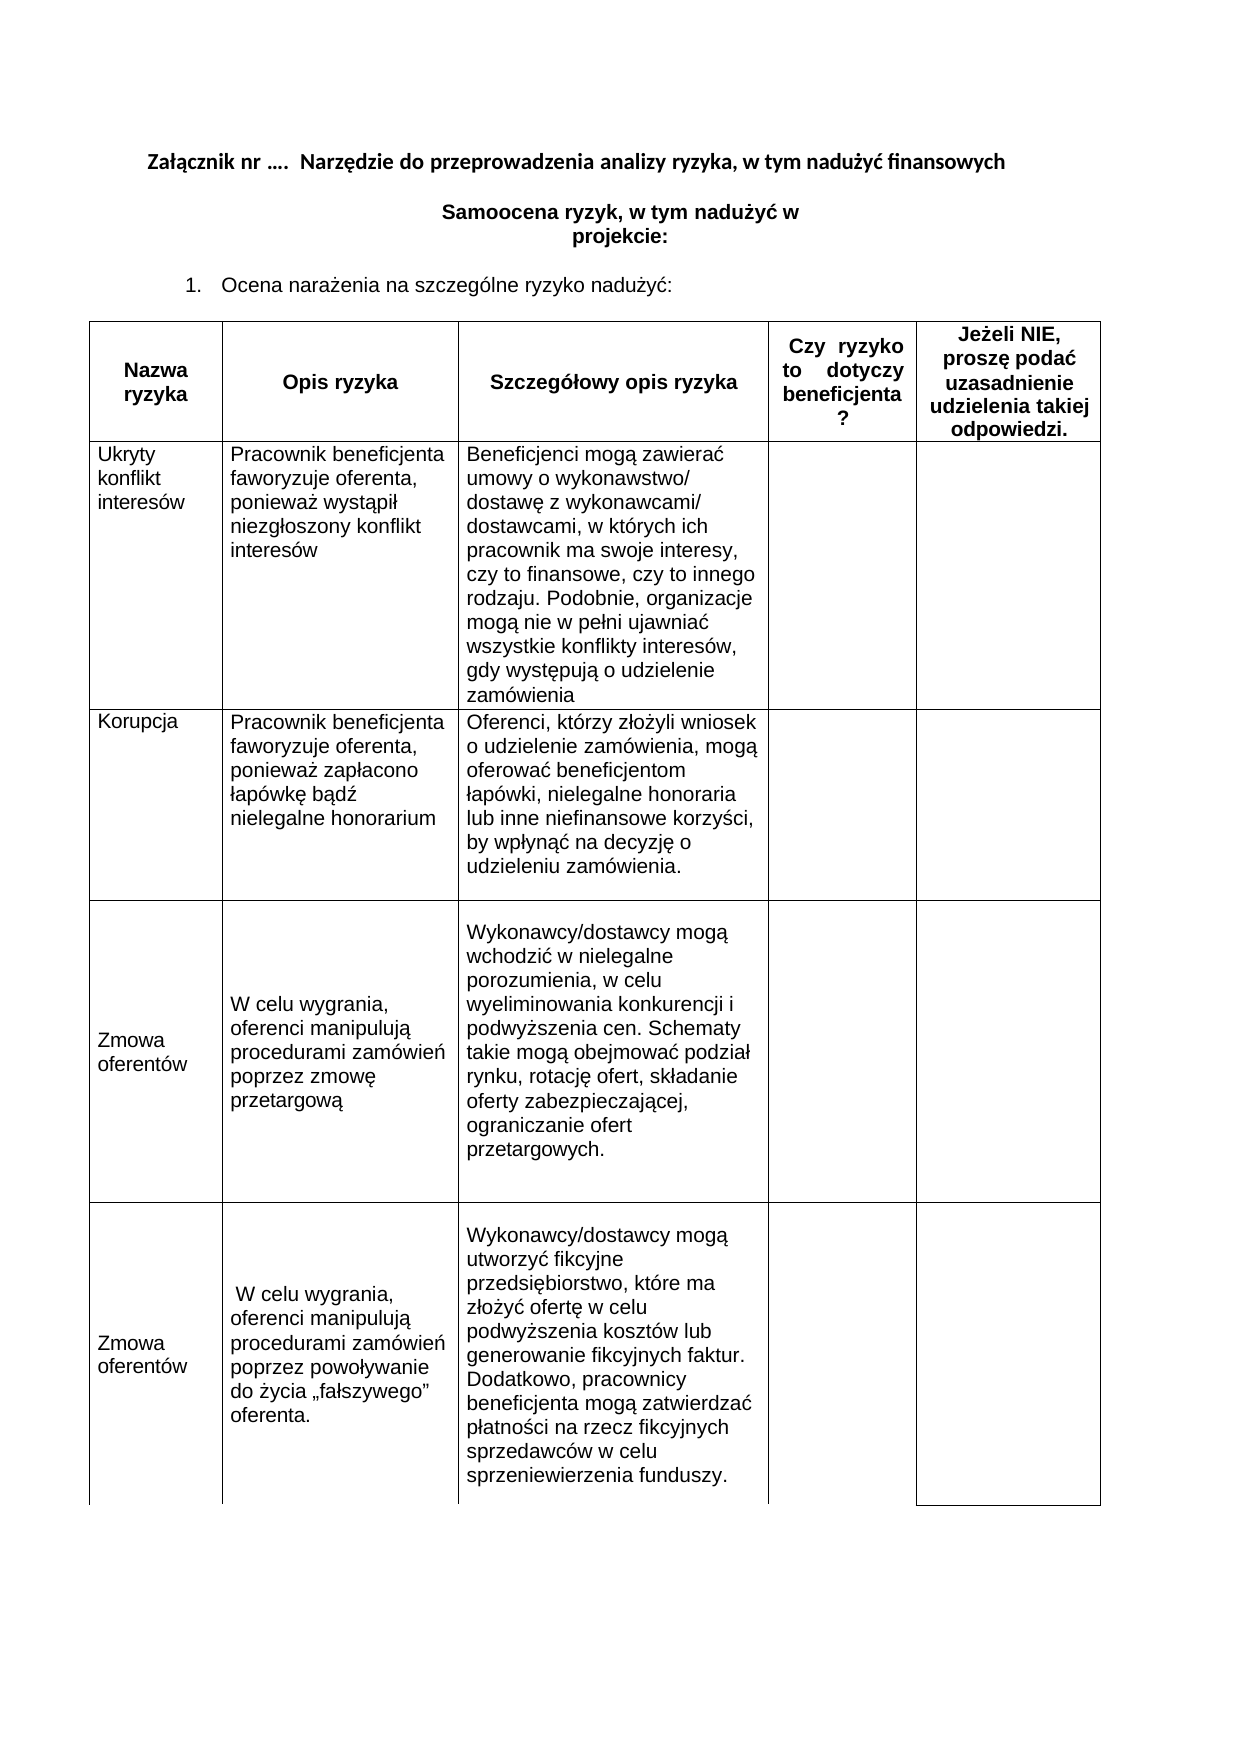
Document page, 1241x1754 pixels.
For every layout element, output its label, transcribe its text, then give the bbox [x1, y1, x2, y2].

table_header Jeżeli NIE, proszę podać uzasadnienie udzielenia takiej odpowiedzi. [917, 322, 1100, 441]
table_header Opis ryzyka [223, 322, 458, 441]
table_cell Zmowa oferentów [90, 901, 222, 1202]
table_cell Pracownik beneficjenta faworyzuje oferenta, ponieważ zapłacono łapówkę bądź nielegalne honorarium [223, 710, 458, 900]
table_cell Wykonawcy/dostawcy mogą wchodzić w nielegalne porozumienia, w celu wyeliminowania konkurencji i podwyższenia cen. Schematy takie mogą obejmować podział rynku, rotację ofert, składanie oferty zabezpieczającej, ograniczanie ofert przetargowych. [459, 901, 768, 1202]
table_cell [917, 901, 1100, 1202]
table_cell [769, 1203, 916, 1505]
text Samoocena ryzyk, w tym nadużyć w projekcie: [419, 200, 822, 248]
table_cell [769, 901, 916, 1202]
table_cell Beneficjenci mogą zawierać umowy o wykonawstwo/ dostawę z wykonawcami/ dostawcami, w których ich pracownik ma swoje interesy, czy to finansowe, czy to innego rodzaju. Podobnie, organizacje mogą nie w pełni ujawniać wszystkie konflikty interesów, gdy występują o udzielenie zamówienia [459, 442, 768, 708]
table_cell Zmowa oferentów [90, 1203, 222, 1505]
table_cell [769, 442, 916, 708]
table_cell Korupcja [90, 710, 222, 900]
list Ocena narażenia na szczególne ryzyko nadużyć: [185, 273, 1186, 297]
title Załącznik nr …. Narzędzie do przeprowadzenia analizy ryzyka, w tym nadużyć finansowych [147, 147, 1186, 175]
table_cell [769, 710, 916, 900]
table_cell [917, 442, 1100, 708]
table_cell Ukryty konflikt interesów [90, 442, 222, 708]
table_header Czy ryzyko to dotyczy beneficjenta ? [769, 322, 916, 441]
table_header Nazwa ryzyka [90, 322, 222, 441]
table_cell Pracownik beneficjenta faworyzuje oferenta, ponieważ wystąpił niezgłoszony konflikt interesów [223, 442, 458, 708]
table_cell Wykonawcy/dostawcy mogą utworzyć fikcyjne przedsiębiorstwo, które ma złożyć ofertę w celu podwyższenia kosztów lub generowanie fikcyjnych faktur. Dodatkowo, pracownicy beneficjenta mogą zatwierdzać płatności na rzecz fikcyjnych sprzedawców w celu sprzeniewierzenia funduszy. [459, 1203, 769, 1505]
table_cell W celu wygrania, oferenci manipulują procedurami zamówień poprzez zmowę przetargową [223, 901, 458, 1202]
table_cell W celu wygrania, oferenci manipulują procedurami zamówień poprzez powoływanie do życia „fałszywego” oferenta. [222, 1203, 458, 1505]
table_cell Oferenci, którzy złożyli wniosek o udzielenie zamówienia, mogą oferować beneficjentom łapówki, nielegalne honoraria lub inne niefinansowe korzyści, by wpłynąć na decyzję o udzieleniu zamówienia. [459, 710, 768, 900]
table_cell [917, 1203, 1100, 1505]
table_cell [917, 710, 1100, 900]
table_header Szczegółowy opis ryzyka [459, 322, 768, 441]
